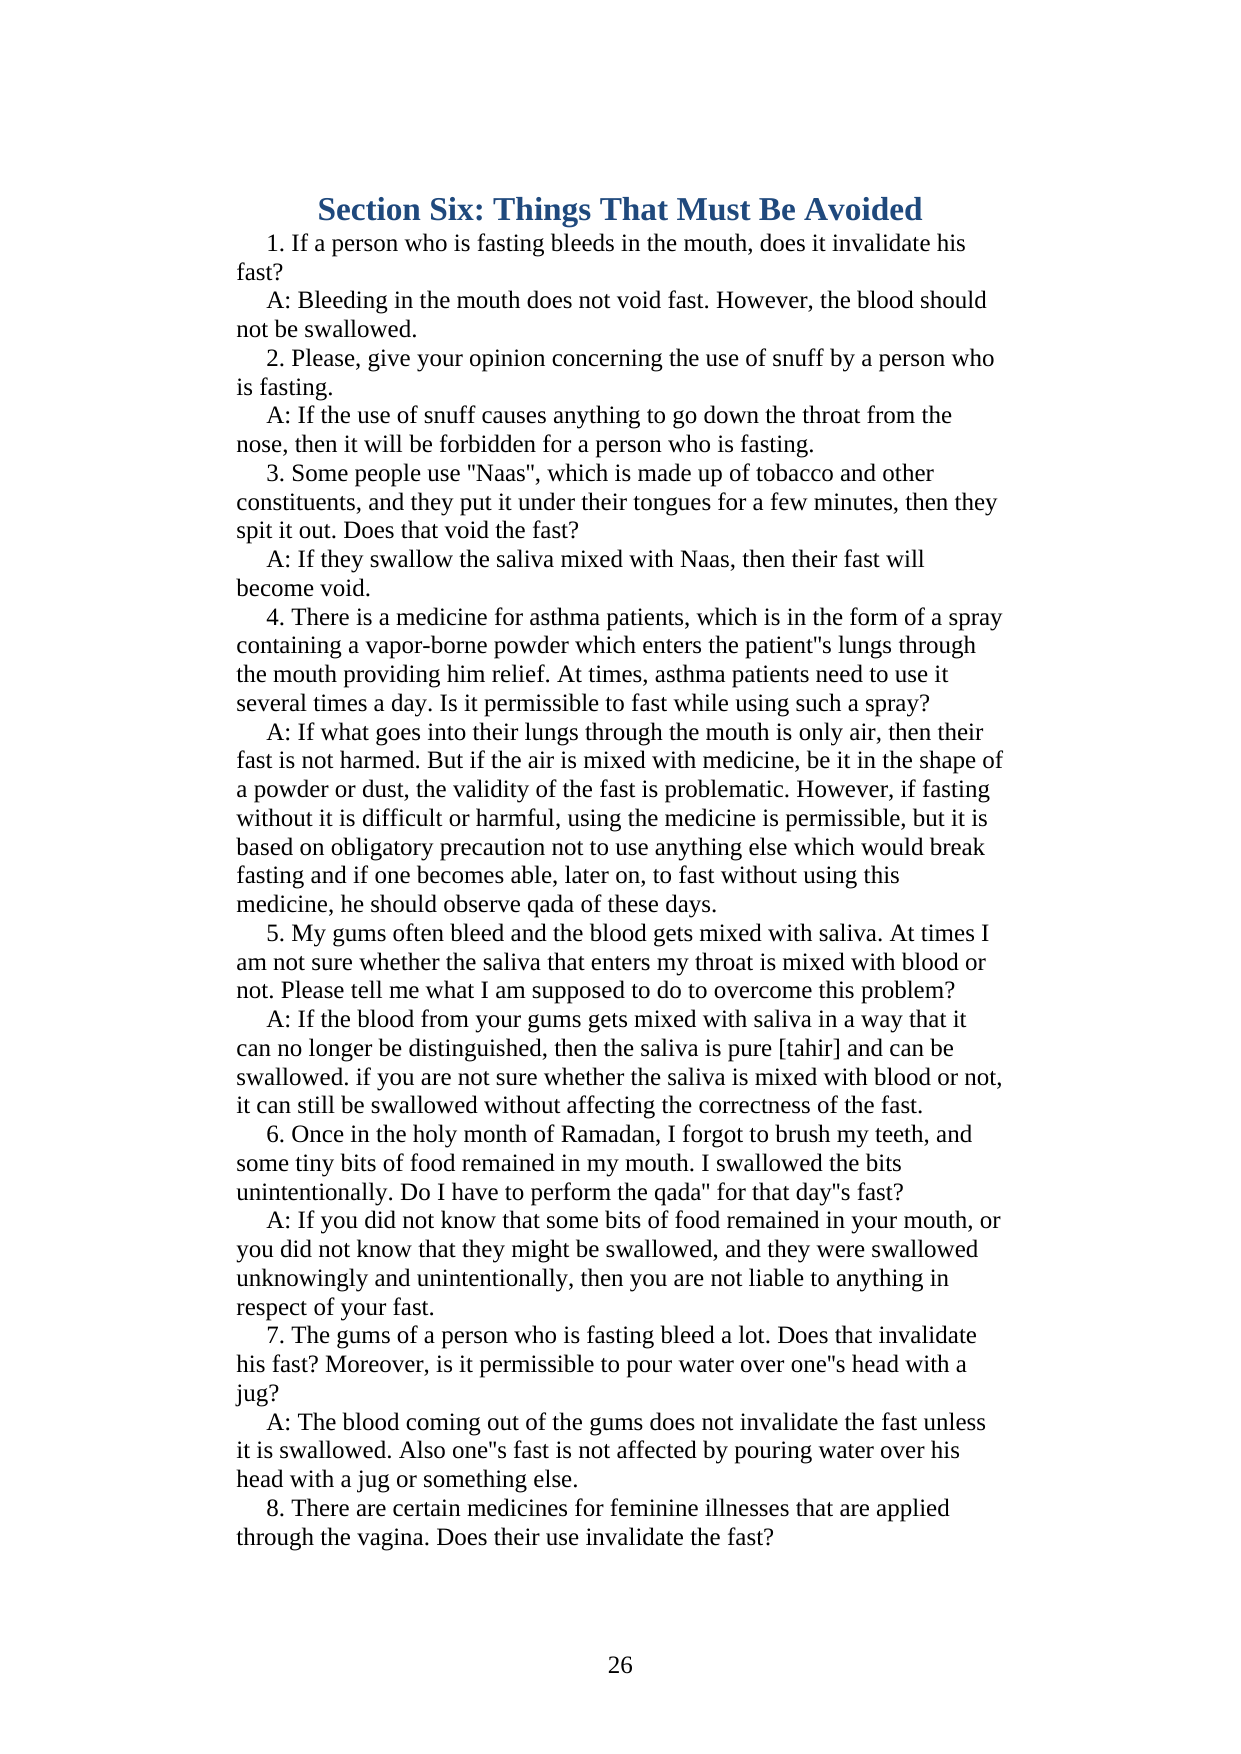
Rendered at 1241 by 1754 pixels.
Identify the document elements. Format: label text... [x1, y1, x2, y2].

text 4. There is a medicine for asthma patients, which is in the form of a spray containing a vapor-borne powder which enters the patient''s lungs through the mouth providing him relief. At times, asthma patients need to use it several times a day. Is it permissible to fast while using such a spray? [236, 602, 1004, 717]
text 3. Some people use ''Naas'', which is made up of tobacco and other constituents, and they put it under their tongues for a few minutes, then they spit it out. Does that void the fast? [236, 458, 1004, 544]
text A: If the blood from your gums gets mixed with saliva in a way that it can no longer be distinguished, then the saliva is pure [tahir] and can be swallowed. if you are not sure whether the saliva is mixed with blood or not, it can still be swallowed without affecting the correctness of the fast. [236, 1004, 1004, 1119]
text 7. The gums of a person who is fasting bleed a lot. Does that invalidate his fast? Moreover, is it permissible to pour water over one''s head with a jug? [236, 1321, 1004, 1407]
text A: If they swallow the saliva mixed with Naas, then their fast will become void. [236, 544, 1004, 602]
subtitle Section Six: Things That Must Be Avoided [236, 190, 1004, 228]
text 1. If a person who is fasting bleeds in the mouth, does it invalidate his fast? [236, 228, 1004, 286]
text 5. My gums often bleed and the blood gets mixed with saliva. At times I am not sure whether the saliva that enters my throat is mixed with blood or not. Please tell me what I am supposed to do to overcome this problem? [236, 918, 1004, 1004]
text A: Bleeding in the mouth does not void fast. However, the blood should not be swallowed. [236, 286, 1004, 343]
text A: If you did not know that some bits of food remained in your mouth, or you did not know that they might be swallowed, and they were swallowed unknowingly and unintentionally, then you are not liable to anything in respect of your fast. [236, 1206, 1004, 1321]
text A: The blood coming out of the gums does not invalidate the fast unless it is swallowed. Also one''s fast is not affected by pouring water over his head with a jug or something else. [236, 1407, 1004, 1493]
text 6. Once in the holy month of Ramadan, I forgot to brush my teeth, and some tiny bits of food remained in my mouth. I swallowed the bits unintentionally. Do I have to perform the qada'' for that day''s fast? [236, 1119, 1004, 1206]
text 2. Please, give your opinion concerning the use of snuff by a person who is fasting. [236, 343, 1004, 401]
text A: If what goes into their lungs through the mouth is only air, then their fast is not harmed. But if the air is mixed with medicine, be it in the shape of a powder or dust, the validity of the fast is problematic. However, if fasting without it is difficult or harmful, using the medicine is permissible, but it is based on obligatory precaution not to use anything else which would break fasting and if one becomes able, later on, to fast without using this medicine, he should observe qada of these days. [236, 717, 1004, 918]
text A: If the use of snuff causes anything to go down the throat from the nose, then it will be forbidden for a person who is fasting. [236, 401, 1004, 458]
text 8. There are certain medicines for feminine illnesses that are applied through the vagina. Does their use invalidate the fast? [236, 1493, 1004, 1551]
